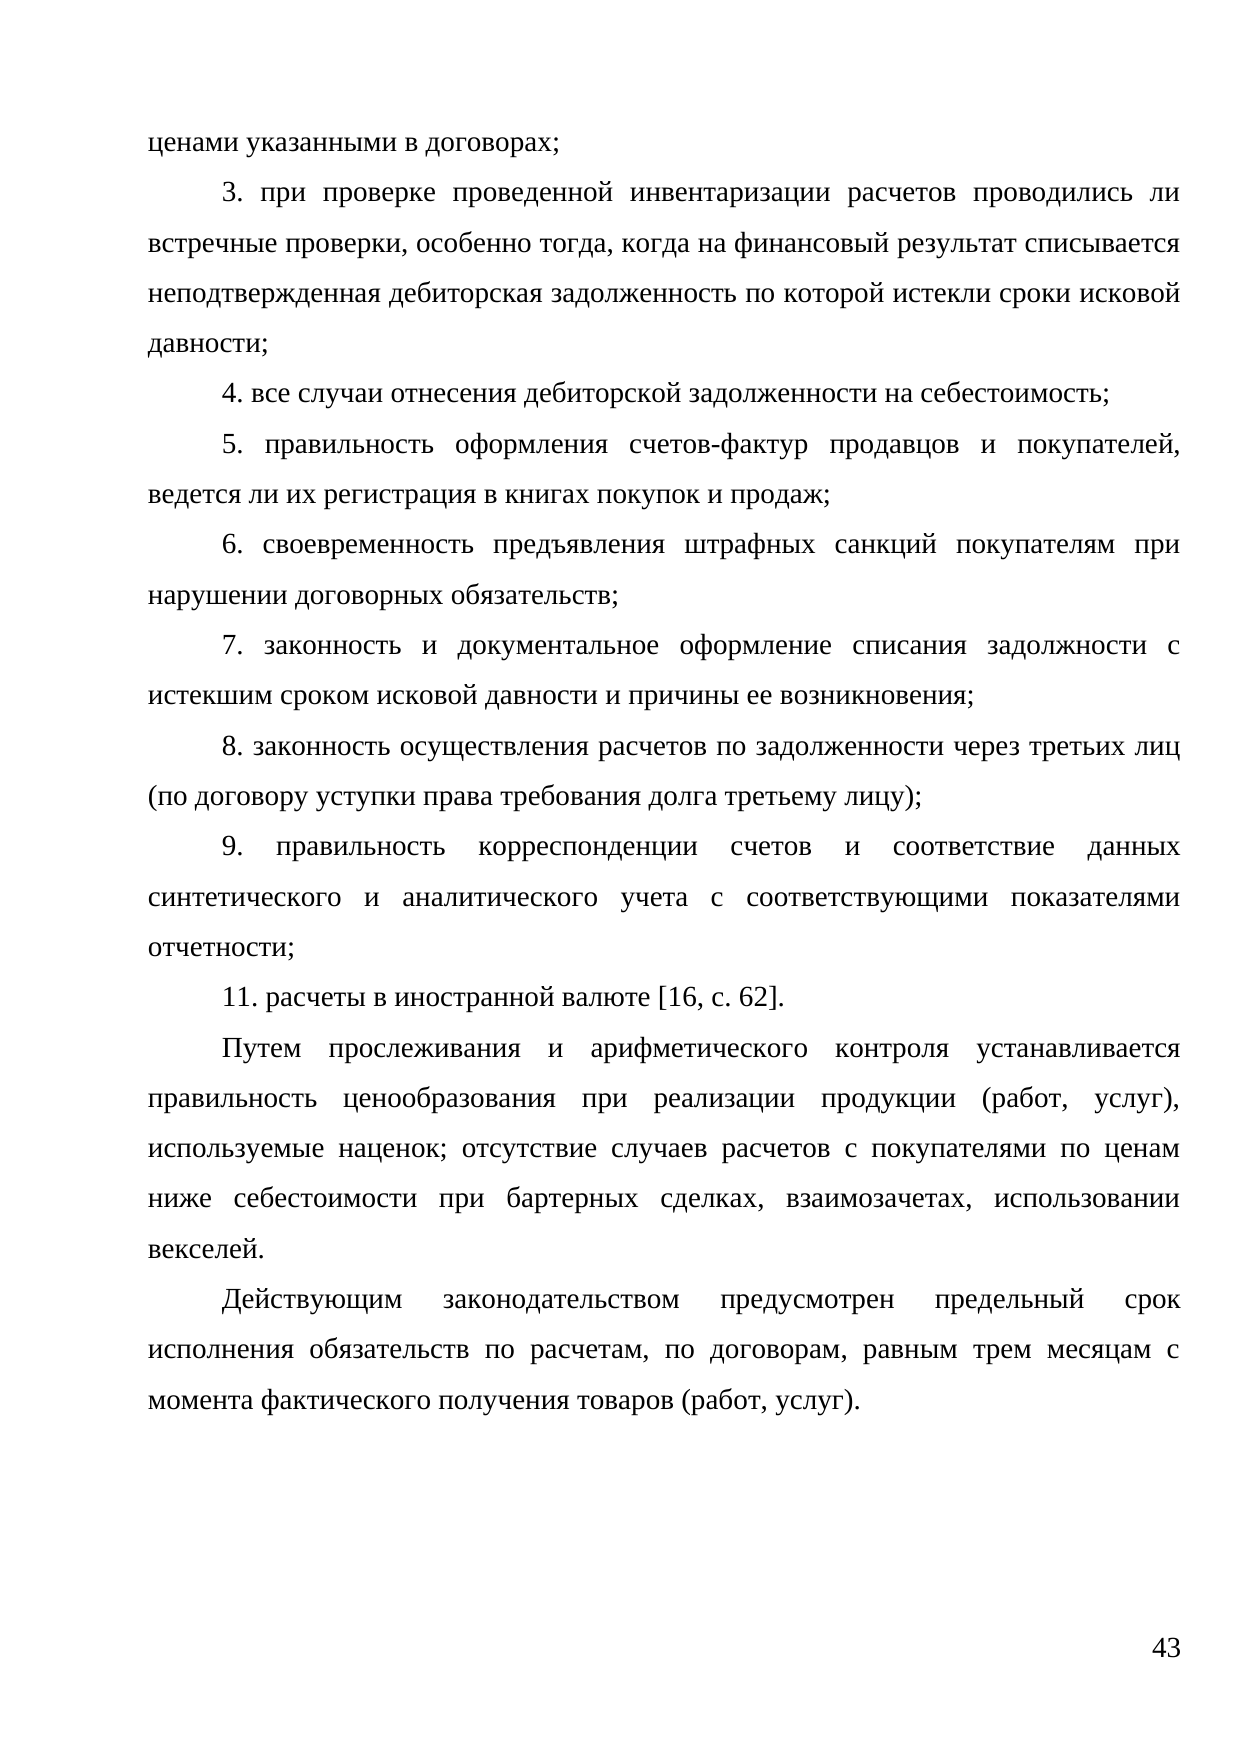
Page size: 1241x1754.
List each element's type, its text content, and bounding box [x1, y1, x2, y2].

text 3. при проверке проведенной инвентаризации расчетов проводились ли встречные проверки, особенно тогда, когда на финансовый результат списывается неподтвержденная дебиторская задолженность по которой истекли сроки исковой давности; [148, 174, 1181, 359]
text 11. расчеты в иностранной валюте [16, с. 62]. [148, 979, 1181, 1013]
text 5. правильность оформления счетов-фактур продавцов и покупателей, ведется ли их регистрация в книгах покупок и продаж; [148, 426, 1181, 510]
text Действующим законодательством предусмотрен предельный срок исполнения обязательств по расчетам, по договорам, равным трем месяцам с момента фактического получения товаров (работ, услуг). [148, 1281, 1181, 1415]
text Путем прослеживания и арифметического контроля устанавливается правильность ценообразования при реализации продукции (работ, услуг), используемые наценок; отсутствие случаев расчетов с покупателями по ценам ниже себестоимости при бартерных сделках, взаимозачетах, использовании векселей. [148, 1030, 1181, 1264]
text 6. своевременность предъявления штрафных санкций покупателям при нарушении договорных обязательств; [148, 527, 1181, 610]
text 7. законность и документальное оформление списания задолжности с истекшим сроком исковой давности и причины ее возникновения; [148, 627, 1181, 711]
text 9. правильность корреспонденции счетов и соответствие данных синтетического и аналитического учета с соответствующими показателями отчетности; [148, 828, 1181, 963]
text 8. законность осуществления расчетов по задолженности через третьих лиц (по договору уступки права требования долга третьему лицу); [148, 728, 1181, 812]
text 4. все случаи отнесения дебиторской задолженности на себестоимость; [148, 376, 1181, 409]
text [148, 124, 1181, 158]
